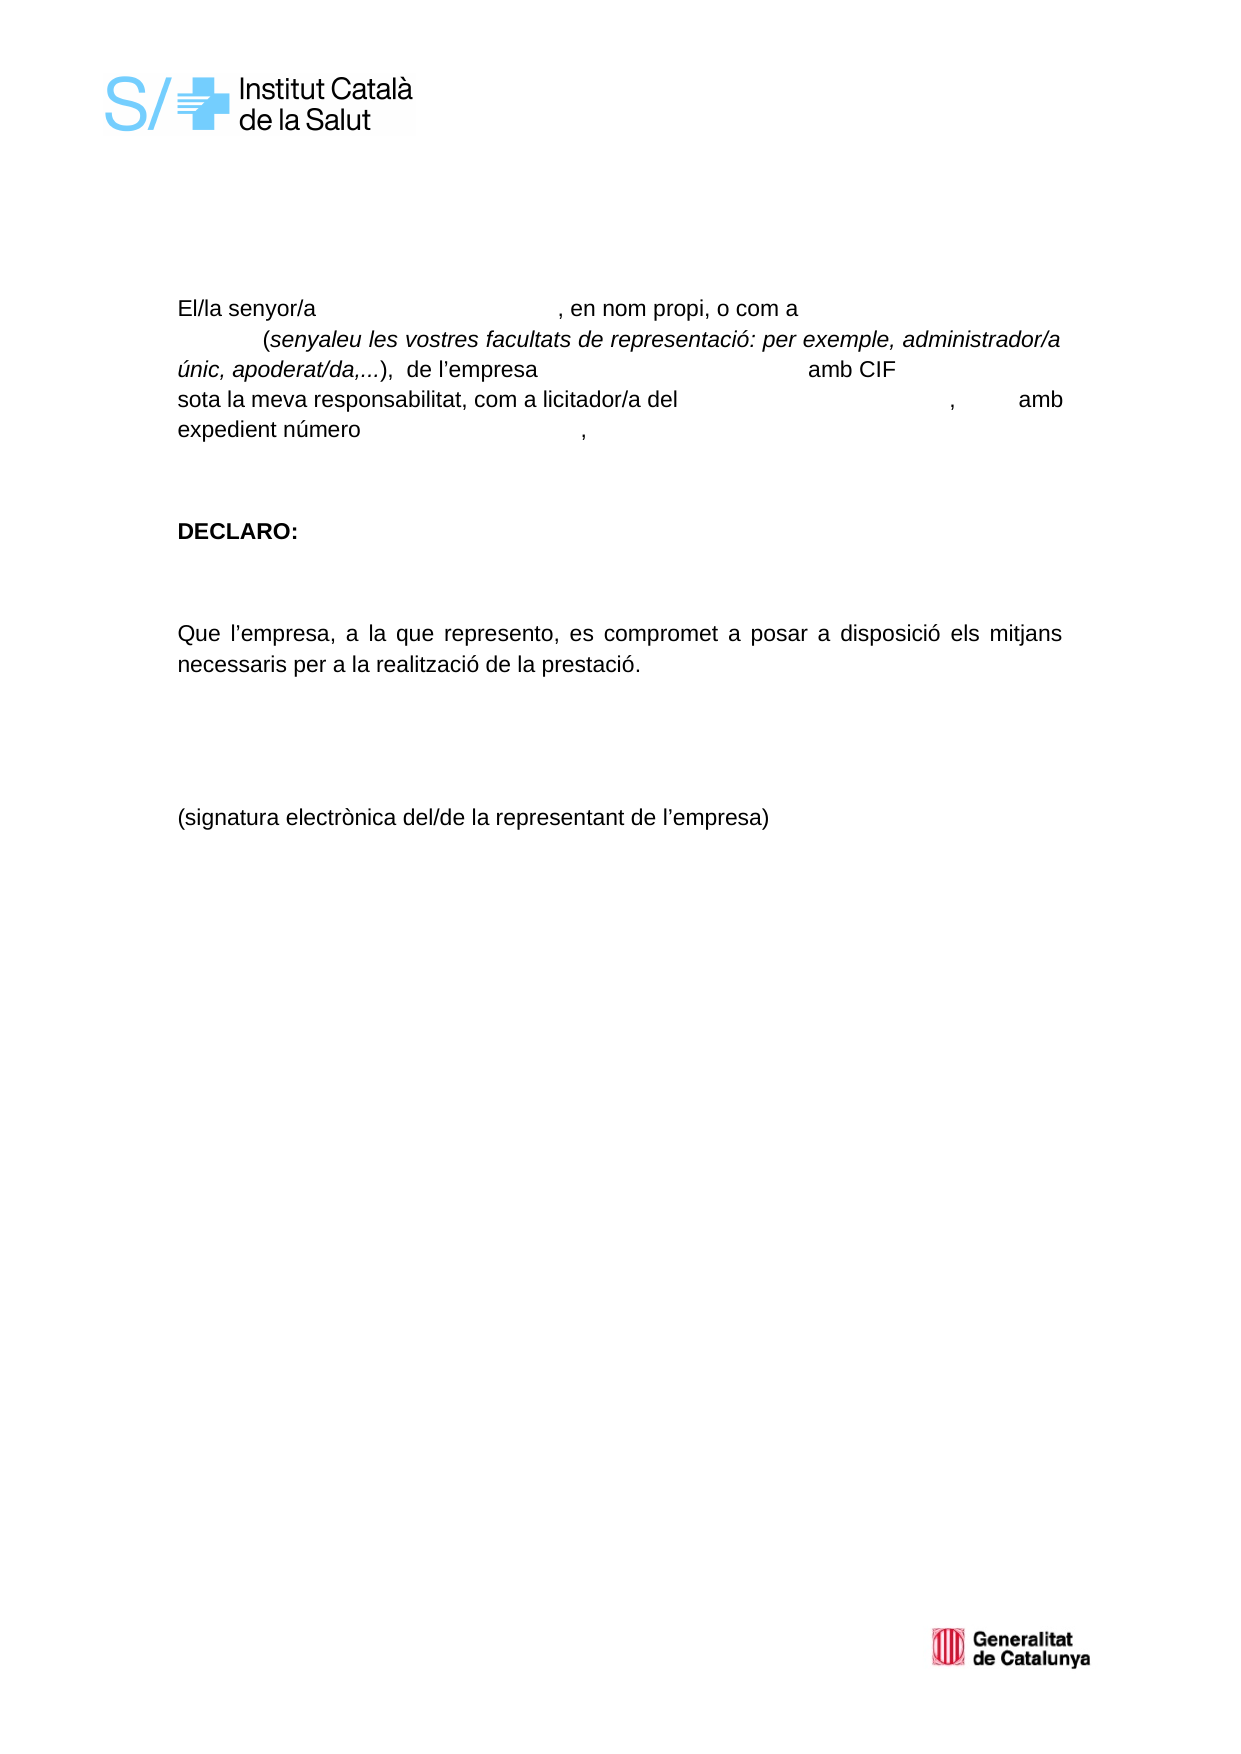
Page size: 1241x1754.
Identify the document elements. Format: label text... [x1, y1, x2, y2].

text El/la senyor/a , en nom propi, o com a (senyaleu les vostres facultats de representació: per exemple, administrador/a únic, apoderat/da,...), de l’empresa amb CIF sota la meva responsabilitat, com a licitador/a del , amb expedient número , [177, 295, 1063, 442]
picture [103, 73, 416, 136]
text Que l’empresa, a la que represento, es compromet a posar a disposició els mitjans necessaris per a la realització de la prestació. [177, 620, 1063, 677]
picture [893, 1621, 1129, 1674]
text DECLARO: [177, 518, 1063, 544]
text (signatura electrònica del/de la representant de l’empresa) [177, 804, 1063, 830]
